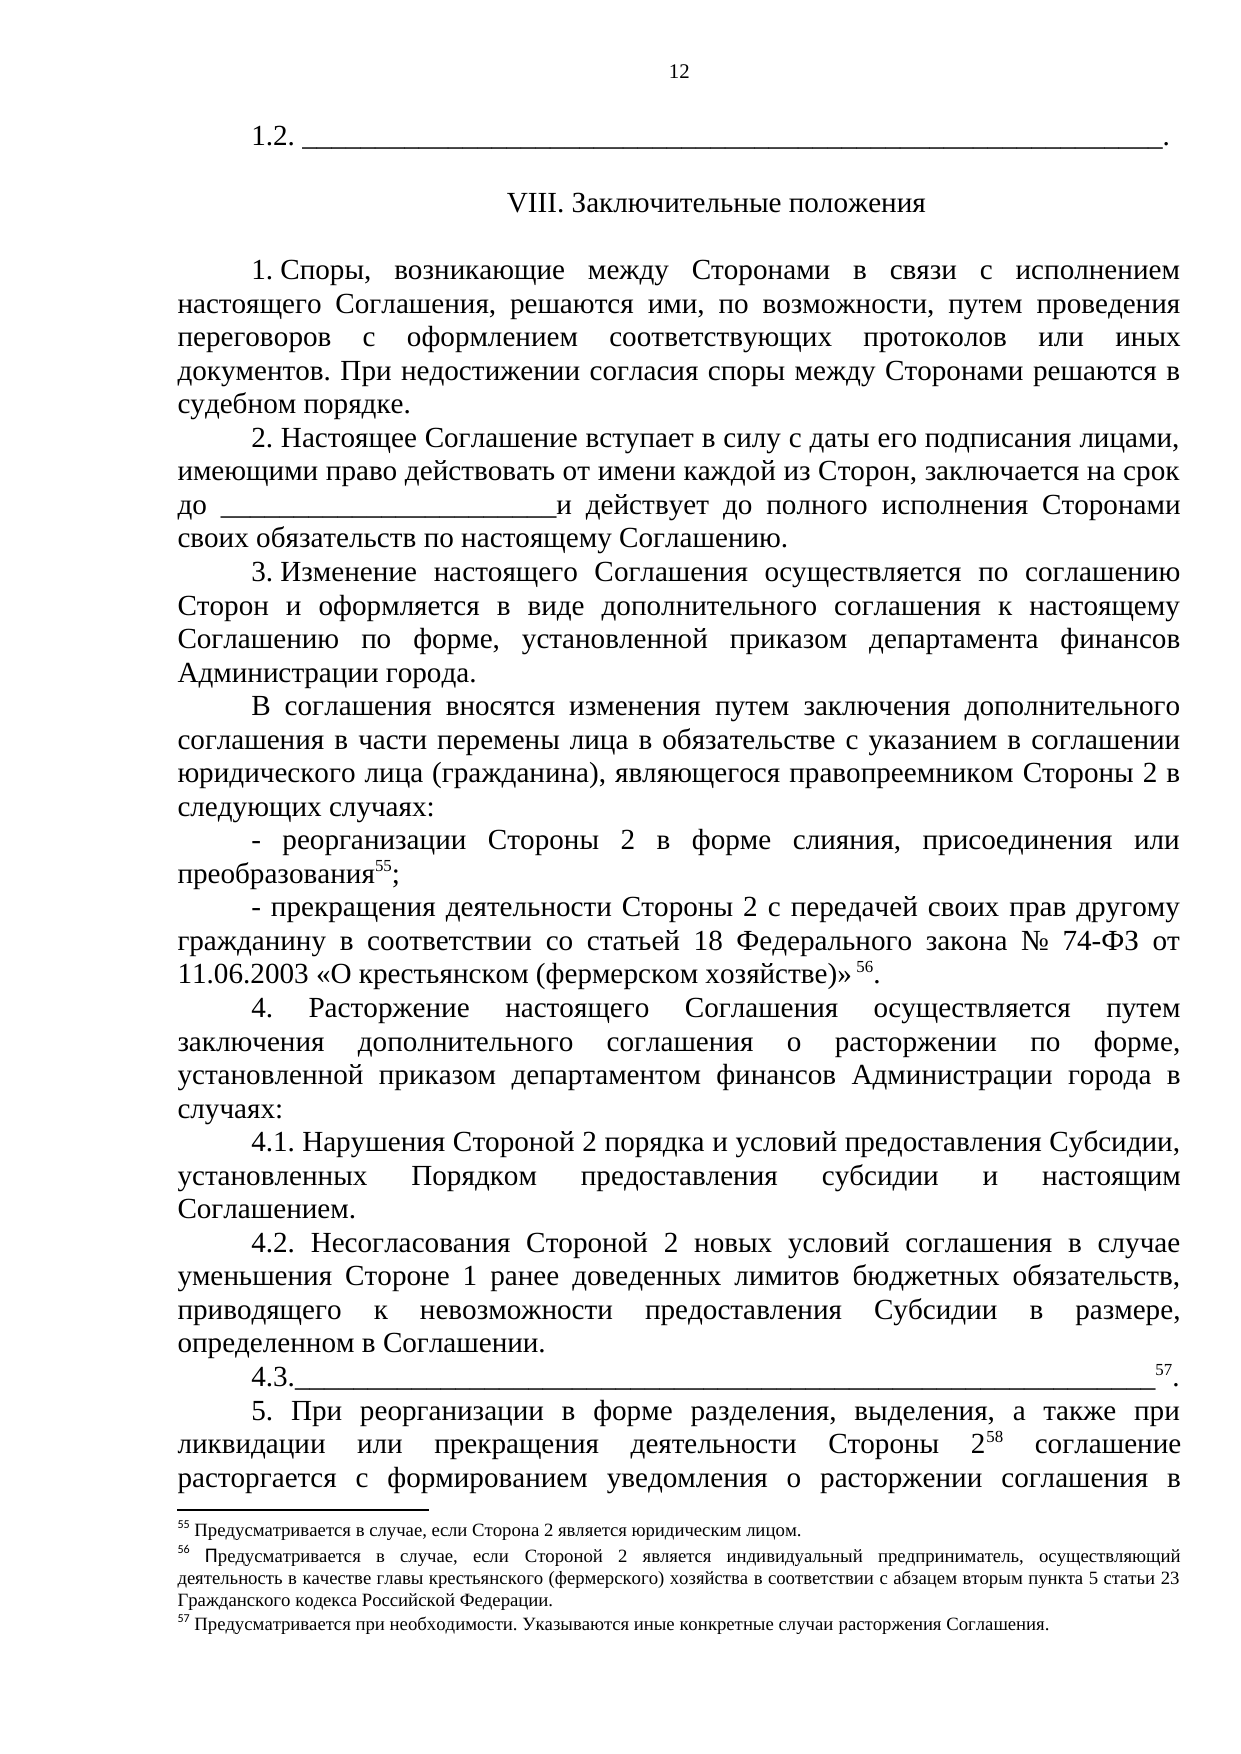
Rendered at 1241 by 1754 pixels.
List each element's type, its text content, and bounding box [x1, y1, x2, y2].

text 4.2. Несогласования Стороной 2 новых условий соглашения в случае уменьшения Стороне 1 ранее доведенных лимитов бюджетных обязательств, приводящего к невозможности предоставления Субсидии в размере, определенном в Соглашении. [177, 1225, 1181, 1359]
text - прекращения деятельности Стороны 2 с передачей своих прав другому гражданину в соответствии со статьей 18 Федерального закона № 74-ФЗ от 11.06.2003 «О крестьянском (фермерском хозяйстве)» . [177, 889, 1181, 990]
text - реорганизации Стороны 2 в форме слияния, присоединения или преобразования; [177, 822, 1181, 889]
text 2. Настоящее Соглашение вступает в силу с даты его подписания лицами, имеющими право действовать от имени каждой из Сторон, заключается на срок до _______________________и действует до полного исполнения Сторонами своих обязательств по настоящему Соглашению. [177, 420, 1181, 554]
text VIII. Заключительные положения [177, 185, 1181, 219]
text 4.1. Нарушения Стороной 2 порядка и условий предоставления Субсидии, установленных Порядком предоставления субсидии и настоящим Соглашением. [177, 1124, 1181, 1225]
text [177, 1393, 1181, 1493]
text 4. Расторжение настоящего Соглашения осуществляется путем заключения дополнительного соглашения о расторжении по форме, установленной приказом департаментом финансов Администрации города в случаях: [177, 990, 1181, 1124]
text 1. Споры, возникающие между Сторонами в связи с исполнением настоящего Соглашения, решаются ими, по возможности, путем проведения переговоров с оформлением соответствующих протоколов или иных документов. При недостижении согласия споры между Сторонами решаются в судебном порядке. [177, 252, 1181, 420]
text В соглашения вносятся изменения путем заключения дополнительного соглашения в части перемены лица в обязательстве с указанием в соглашении юридического лица (гражданина), являющегося правопреемником Стороны 2 в следующих случаях: [177, 688, 1181, 822]
text 1.2. ___________________________________________________________. [177, 118, 1181, 152]
text 3. Изменение настоящего Соглашения осуществляется по соглашению Сторон и оформляется в виде дополнительного соглашения к настоящему Соглашению по форме, установленной приказом департамента финансов Администрации города. [177, 554, 1181, 688]
text 4.3.___________________________________________________________. [177, 1359, 1181, 1393]
